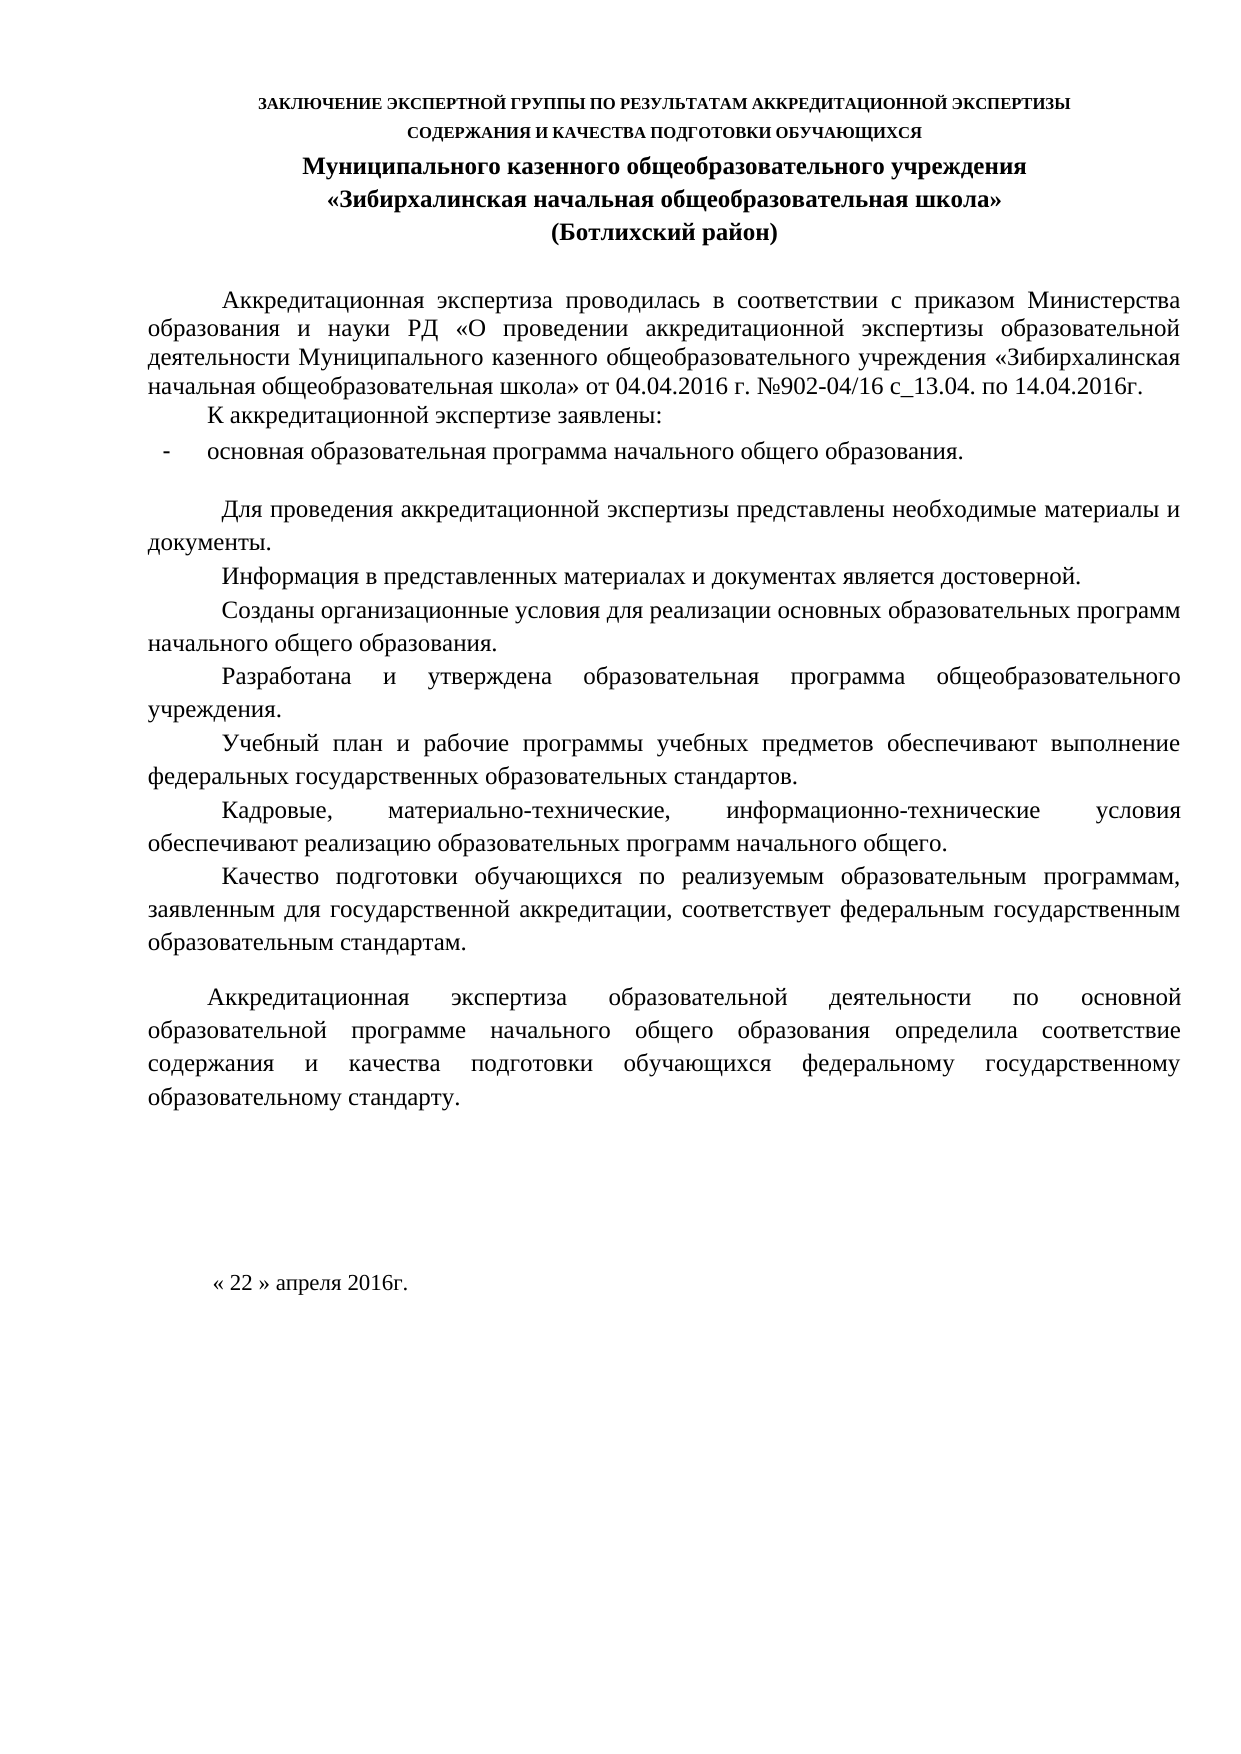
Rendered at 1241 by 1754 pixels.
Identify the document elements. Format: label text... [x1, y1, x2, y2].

text Качество подготовки обучающихся по реализуемым образовательным программам, заявленным для государственной аккредитации, соответствует федеральным государственным образовательным стандартам. [148, 861, 1181, 956]
subtitle (Ботлихский район) [148, 217, 1181, 246]
subtitle СОДЕРЖАНИЯ И КАЧЕСТВА ПОДГОТОВКИ ОБУЧАЮЩИХСЯ [148, 122, 1181, 142]
text Созданы организационные условия для реализации основных образовательных программ начального общего образования. [148, 595, 1181, 657]
text « 22 » апреля 2016г. [148, 1269, 1181, 1295]
text К аккредитационной экспертизе заявлены: [148, 400, 1181, 428]
subtitle Муниципального казенного общеобразовательного учреждения [148, 151, 1181, 180]
text Аккредитационная экспертиза проводилась в соответствии с приказом Министерства образования и науки РД «О проведении аккредитационной экспертизы образовательной деятельности Муниципального казенного общеобразовательного учреждения «Зибирхалинская начальная общеобразовательная школа» от 04.04.2016 г. №902-04/16 с_13.04. по 14.04.2016г. [148, 285, 1181, 400]
text Информация в представленных материалах и документах является достоверной. [148, 561, 1181, 590]
text Кадровые, материально-технические, информационно-технические условия обеспечивают реализацию образовательных программ начального общего. [148, 795, 1181, 857]
text Для проведения аккредитационной экспертизы представлены необходимые материалы и документы. [148, 494, 1181, 556]
subtitle ЗАКЛЮЧЕНИЕ ЭКСПЕРТНОЙ ГРУППЫ ПО РЕЗУЛЬТАТАМ АККРЕДИТАЦИОННОЙ ЭКСПЕРТИЗЫ [148, 94, 1181, 113]
subtitle «Зибирхалинская начальная общеобразовательная школа» [148, 184, 1181, 213]
text Аккредитационная экспертиза образовательной деятельности по основной образовательной программе начального общего образования определила соответствие содержания и качества подготовки обучающихся федеральному государственному образовательному стандарту. [148, 982, 1181, 1110]
text Учебный план и рабочие программы учебных предметов обеспечивают выполнение федеральных государственных образовательных стандартов. [148, 728, 1181, 790]
text Разработана и утверждена образовательная программа общеобразовательного учреждения. [148, 661, 1181, 723]
list основная образовательная программа начального общего образования. [162, 433, 1181, 467]
